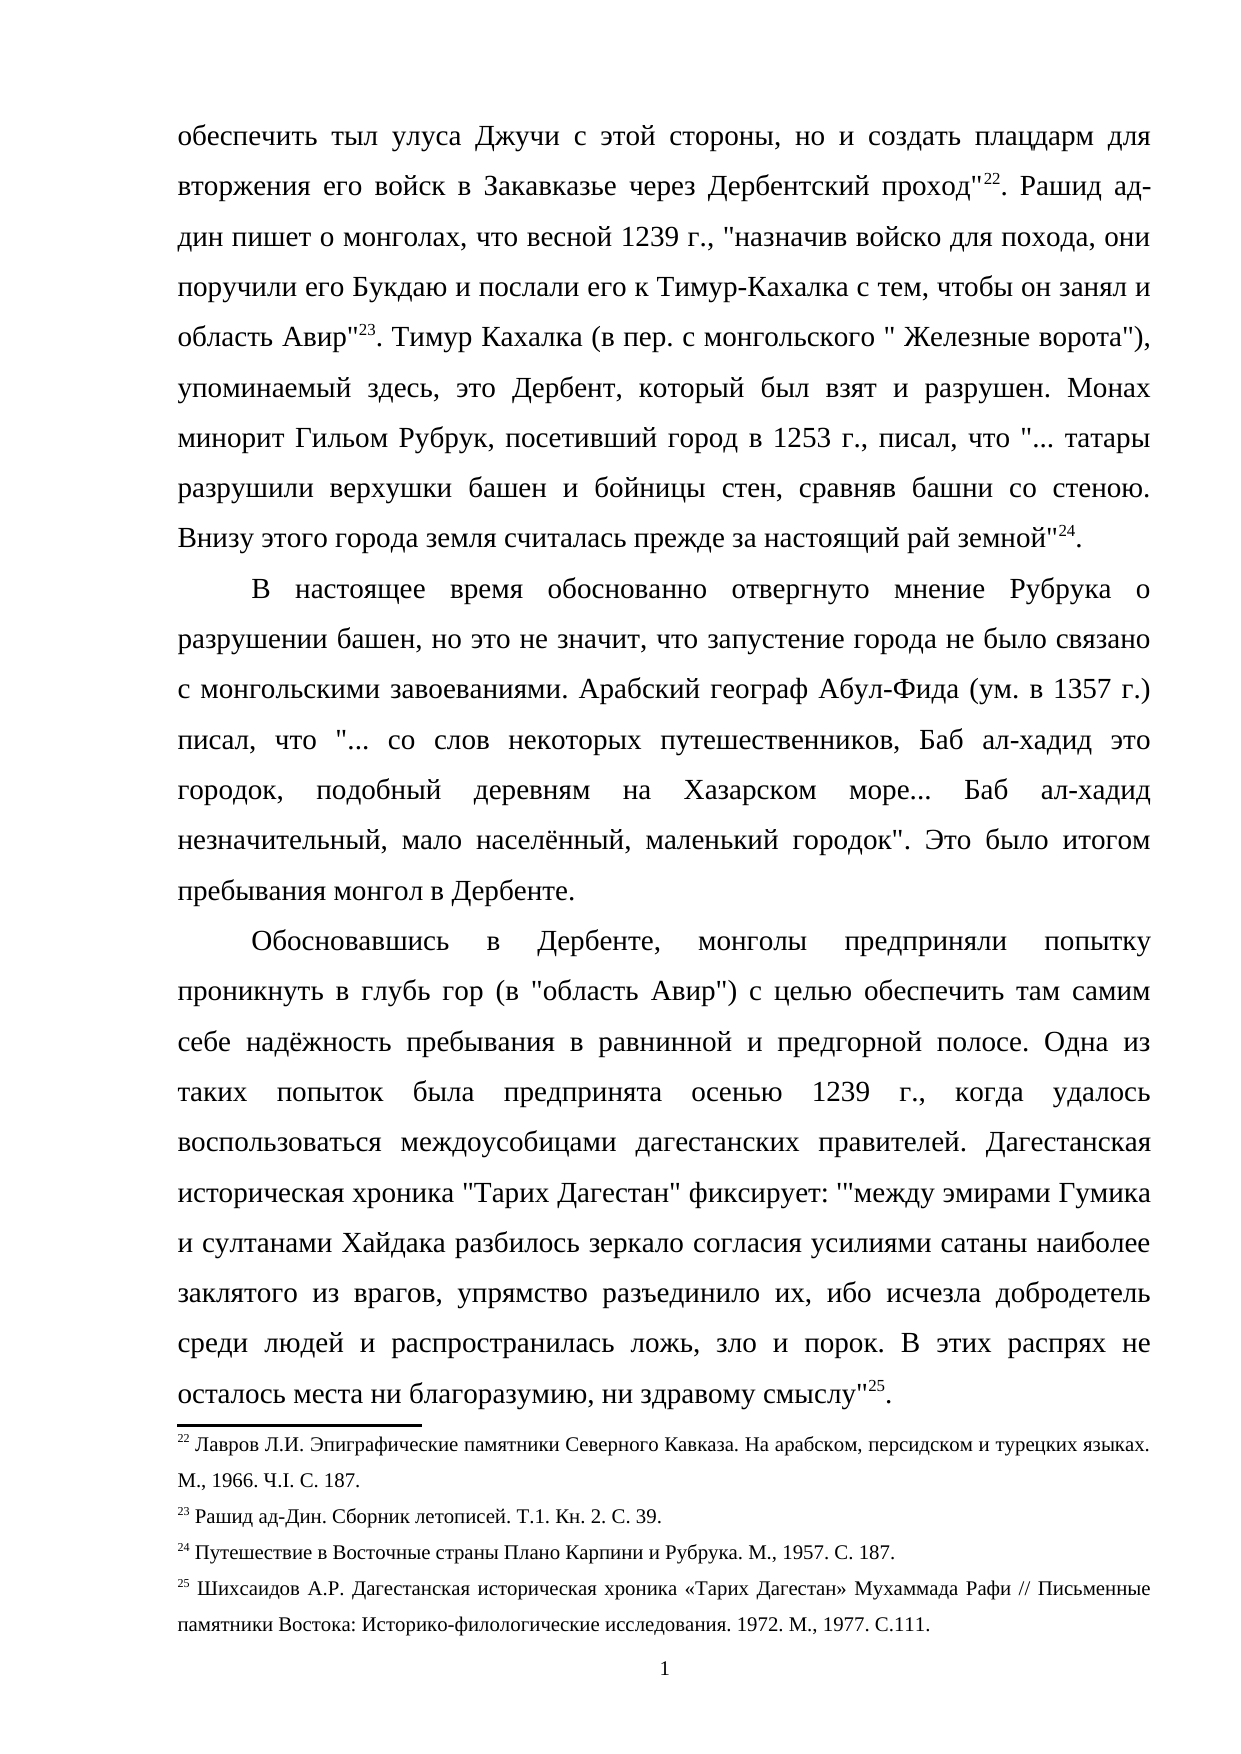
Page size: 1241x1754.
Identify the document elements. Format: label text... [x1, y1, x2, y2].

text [177, 118, 1152, 554]
text Обосновавшись в Дербенте, монголы предприняли попытку проникнуть в глубь гор (в "область Авир") с целью обеспечить там самим себе надёжность пребывания в равнинной и предгорной полосе. Одна из таких попыток была предпринята осенью 1239 г., когда удалось воспользоваться междоусобицами дагестанских правителей. Дагестанская историческая хроника "Тарих Дагестан" фиксирует: '"между эмирами Гумика и султанами Хайдака разбилось зеркало согласия усилиями сатаны наиболее заклятого из врагов, упрямство разъединило их, ибо исчезла добродетель среди людей и распространилась ложь, зло и порок. В этих распрях не осталось места ни благоразумию, ни здравому смыслу". [177, 923, 1152, 1409]
text В настоящее время обоснованно отвергнуто мнение Рубрука о разрушении башен, но это не значит, что запустение города не было связано с монгольскими завоеваниями. Арабский географ Абул-Фида (ум. в 1357 г.) писал, что "... со слов некоторых путешественников, Баб ал-хадид это городок, подобный деревням на Хазарском море... Баб ал-хадид незначительный, мало населённый, маленький городок". Это было итогом пребывания монгол в Дербенте. [177, 571, 1152, 906]
